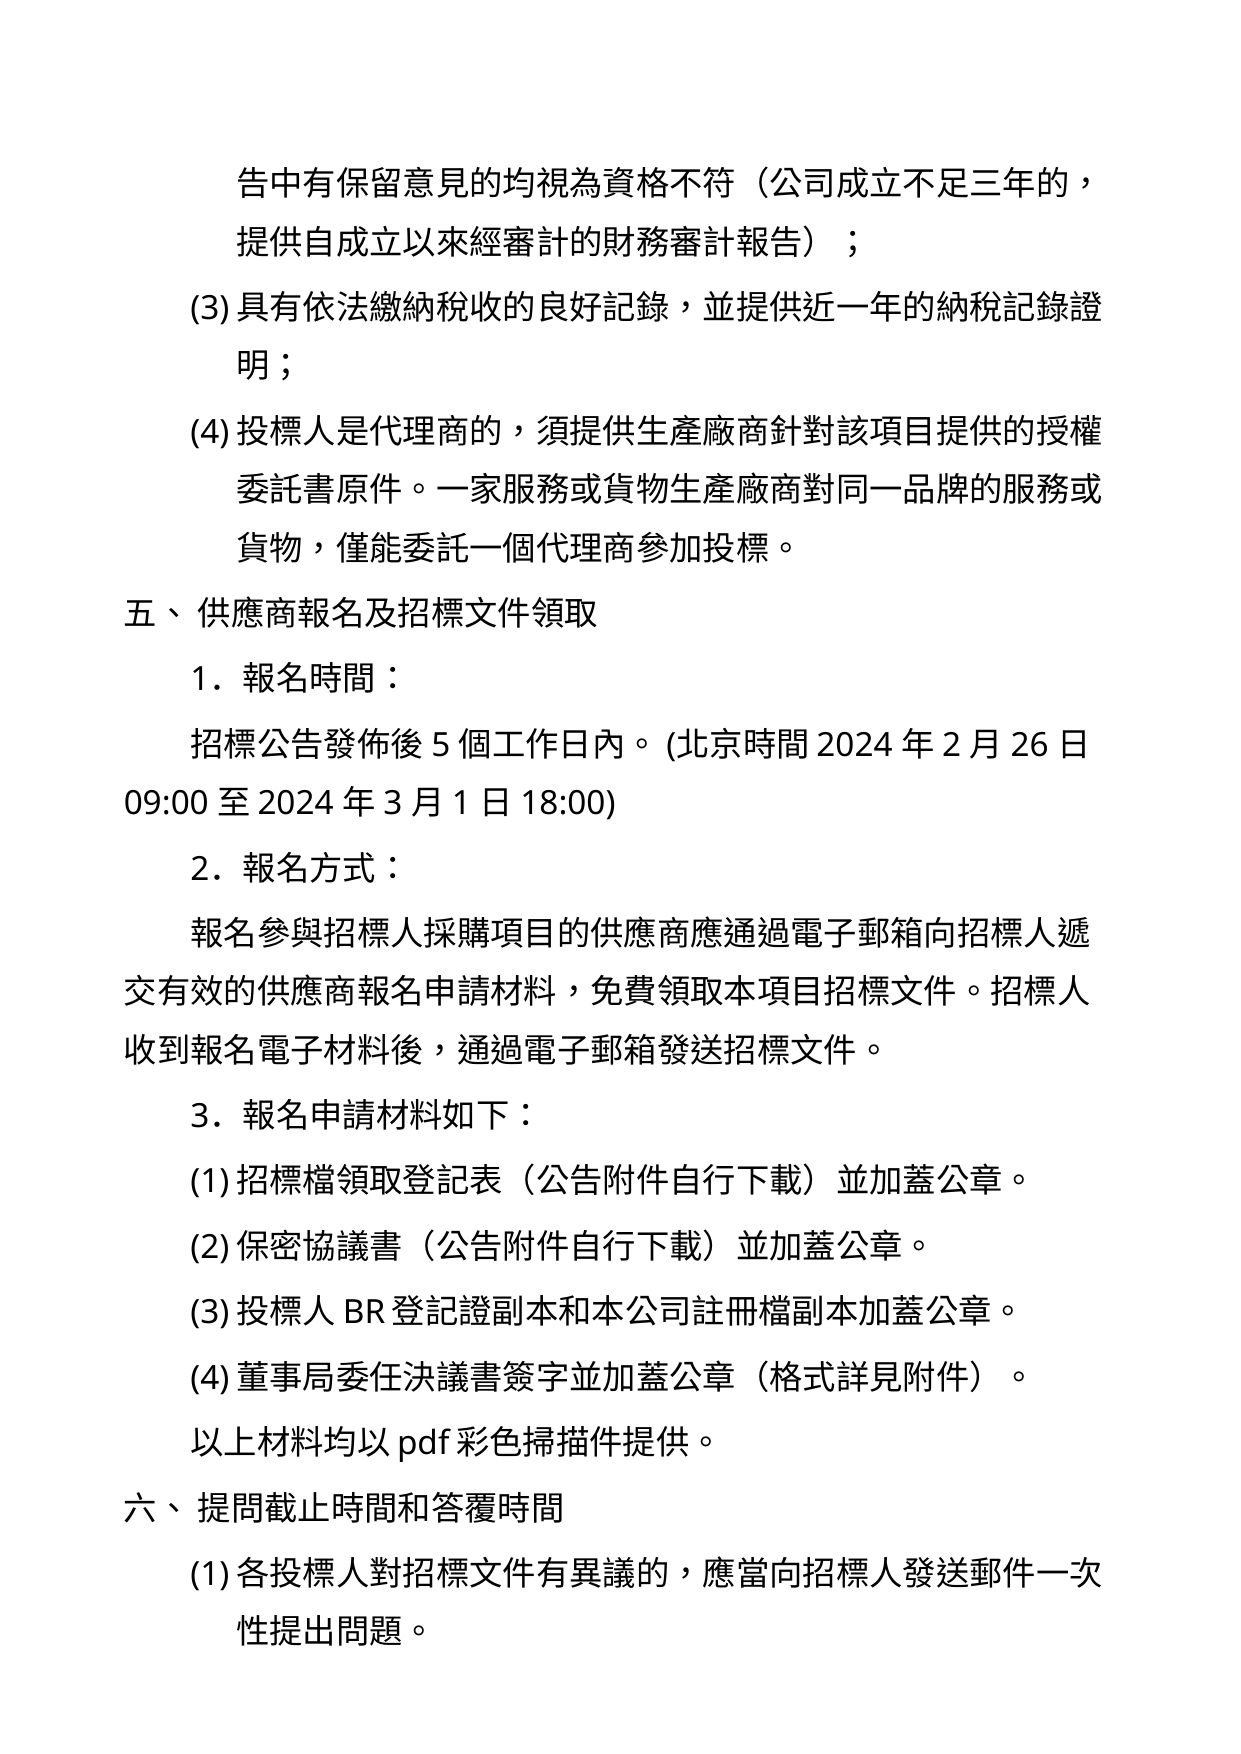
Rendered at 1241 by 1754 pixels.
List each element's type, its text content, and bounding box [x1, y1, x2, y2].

text 六、 提問截止時間和答覆時間 [123, 1473, 1108, 1532]
list 各投標人對招標文件有異議的，應當向招標人發送郵件一次性提出問題。 [190, 1539, 1109, 1655]
text 五、 供應商報名及招標文件領取 [123, 579, 1108, 637]
text 以上材料均以pdf彩色掃描件提供。 [123, 1408, 1109, 1466]
list 投標人BR登記證副本和本公司註冊檔副本加蓋公章。 [190, 1277, 1108, 1335]
list 報名時間： [123, 644, 1108, 702]
list 招標檔領取登記表（公告附件自行下載）並加蓋公章。 [190, 1146, 1108, 1204]
text 招標公告發佈後 5 個工作日內。 (北京時間2024 年 2 月 26 日 09:00 至2024 年 3 月 1 日 18:00) [123, 709, 1108, 826]
list 具有依法繳納稅收的良好記錄，並提供近一年的納稅記錄證明； [190, 273, 1108, 389]
list 董事局委任決議書簽字並加蓋公章（格式詳見附件）。 [190, 1342, 1108, 1401]
list 保密協議書（公告附件自行下載）並加蓋公章。 [190, 1212, 1108, 1270]
list 報名申請材料如下： [123, 1081, 1108, 1139]
list 投標人是代理商的，須提供生產廠商針對該項目提供的授權委託書原件。一家服務或貨物生產廠商對同一品牌的服務或貨物，僅能委託一個代理商參加投標。 [190, 397, 1108, 572]
text 報名參與招標人採購項目的供應商應通過電子郵箱向招標人遞交有效的供應商報名申請材料，免費領取本項目招標文件。招標人收到報名電子材料後，通過電子郵箱發送招標文件。 [123, 899, 1108, 1074]
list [190, 149, 1108, 266]
list 報名方式： [123, 833, 1108, 892]
